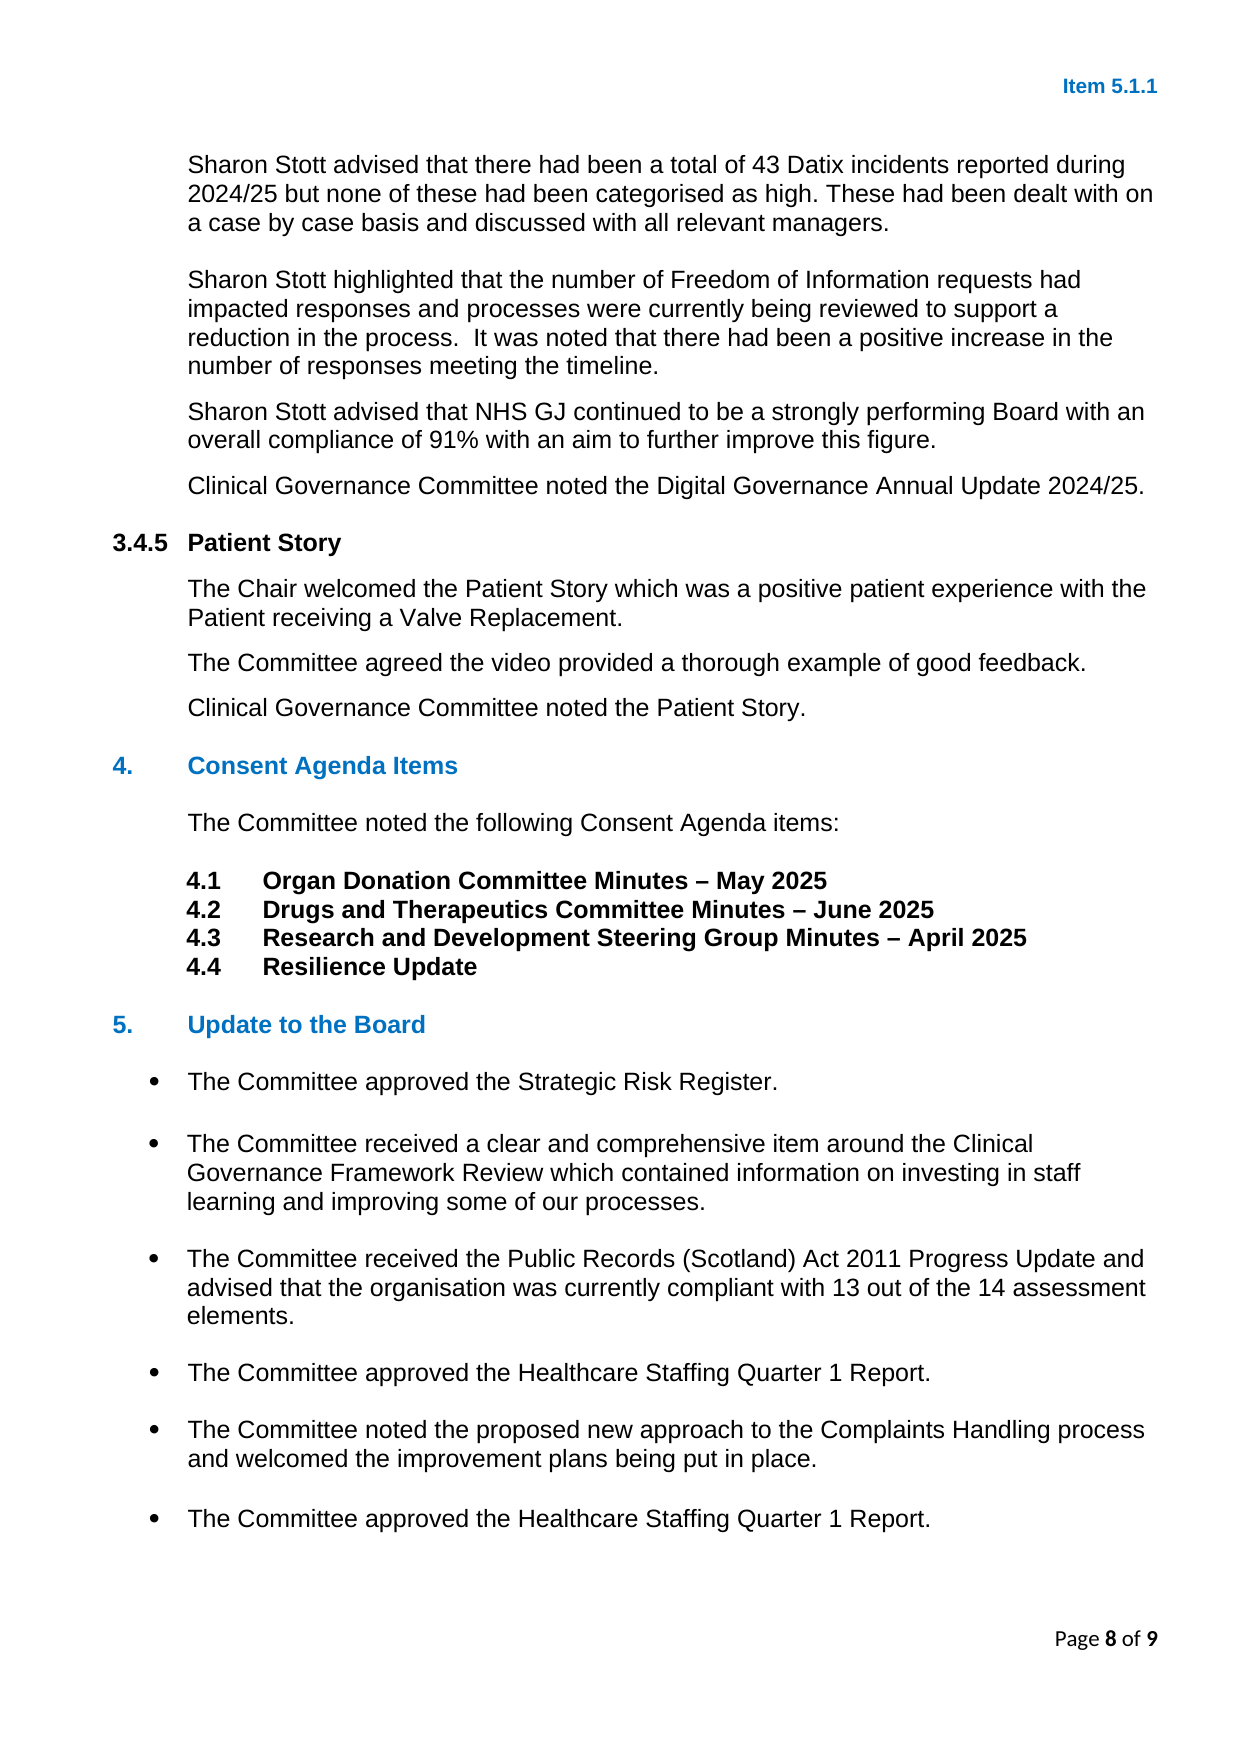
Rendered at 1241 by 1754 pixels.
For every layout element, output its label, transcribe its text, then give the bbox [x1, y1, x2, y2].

list The Committee approved the Healthcare Staffing Quarter 1 Report. [150, 1503, 1157, 1532]
text Clinical Governance Committee noted the Patient Story. [112, 693, 1157, 722]
text 4.1 Organ Donation Committee Minutes – May 2025 [186, 866, 1157, 894]
list The Committee approved the Healthcare Staffing Quarter 1 Report. [150, 1358, 1157, 1387]
text Sharon Stott advised that NHS GJ continued to be a strongly performing Board with an overall compliance of 91% with an aim to further improve this figure. [187, 397, 1157, 454]
text 5. Update to the Board [112, 1009, 1157, 1038]
list The Committee received the Public Records (Scotland) Act 2011 Progress Update and advised that the organisation was currently compliant with 13 out of the 14 assessment elements. [149, 1244, 1157, 1330]
text Sharon Stott advised that there had been a total of 43 Datix incidents reported during 2024/25 but none of these had been categorised as high. These had been dealt with on a case by case basis and discussed with all relevant managers. [187, 150, 1157, 236]
text Sharon Stott highlighted that the number of Freedom of Information requests had impacted responses and processes were currently being reviewed to support a reduction in the process. It was noted that there had been a positive increase in the number of responses meeting the timeline. [187, 265, 1157, 380]
text 4.3 Research and Development Steering Group Minutes – April 2025 [186, 923, 1157, 952]
text 3.4.5 Patient Story [112, 528, 1157, 557]
text 4. Consent Agenda Items [112, 751, 1157, 779]
list The Committee approved the Strategic Risk Register. [150, 1067, 1157, 1096]
text The Committee agreed the video provided a thorough example of good feedback. [112, 648, 1157, 677]
text The Committee noted the following Consent Agenda items: [112, 808, 1157, 837]
list The Committee received a clear and comprehensive item around the Clinical Governance Framework Review which contained information on investing in staff learning and improving some of our processes. [149, 1129, 1157, 1216]
list The Chair welcomed the Patient Story which was a positive patient experience with the Patient receiving a Valve Replacement. [187, 574, 1157, 631]
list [150, 1415, 1157, 1472]
text 4.2 Drugs and Therapeutics Committee Minutes – June 2025 [186, 894, 1157, 923]
text 4.4 Resilience Update [186, 952, 1157, 981]
text Clinical Governance Committee noted the Digital Governance Annual Update 2024/25. [187, 471, 1157, 499]
